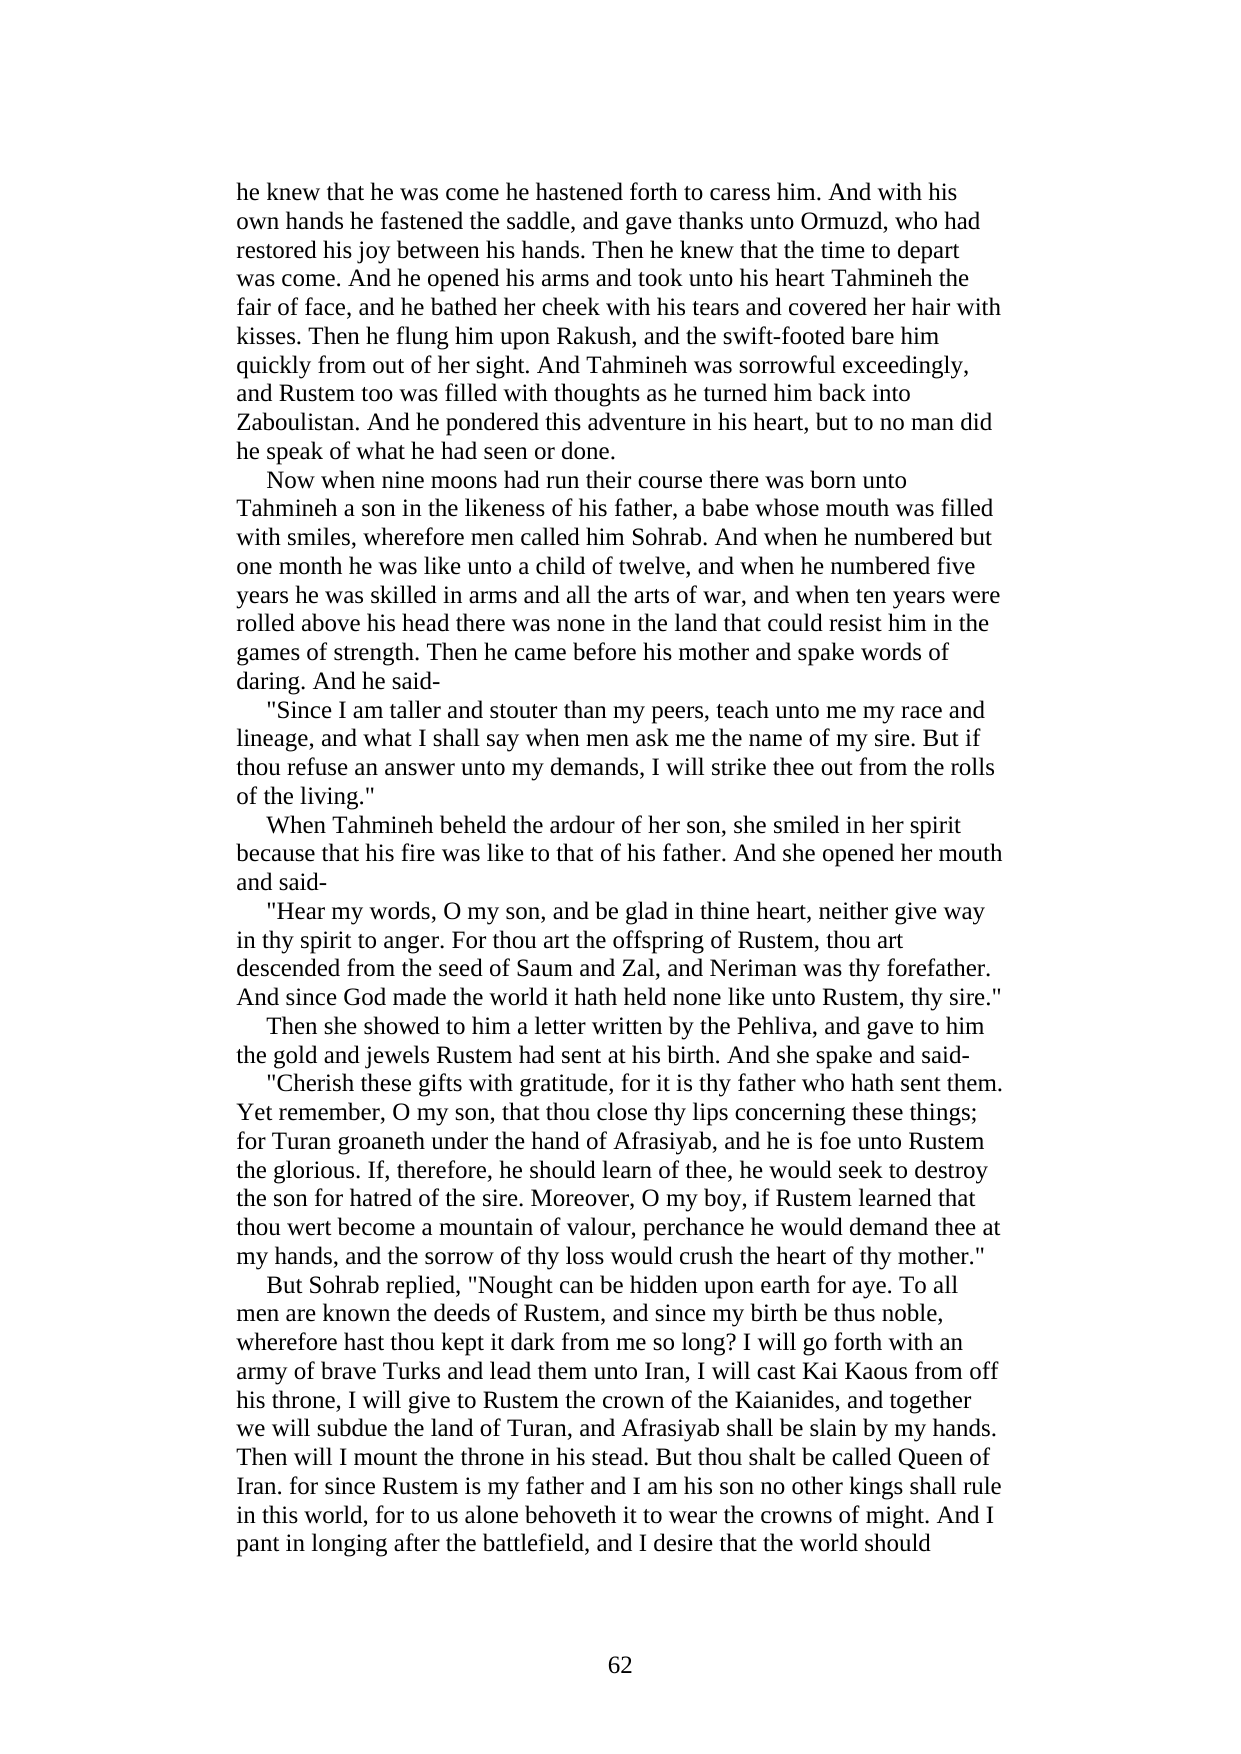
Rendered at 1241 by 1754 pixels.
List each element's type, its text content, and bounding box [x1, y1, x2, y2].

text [236, 177, 1004, 465]
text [236, 1270, 1004, 1557]
text Then she showed to him a letter written by the Pehliva, and gave to him the gold and jewels Rustem had sent at his birth. And she spake and said- [236, 1011, 1004, 1068]
text "Hear my words, O my son, and be glad in thine heart, neither give way in thy spirit to anger. For thou art the offspring of Rustem, thou art descended from the seed of Saum and Zal, and Neriman was thy forefather. And since God made the world it hath held none like unto Rustem, thy sire." [236, 896, 1004, 1011]
text "Since I am taller and stouter than my peers, teach unto me my race and lineage, and what I shall say when men ask me the name of my sire. But if thou refuse an answer unto my demands, I will strike thee out from the rolls of the living." [236, 695, 1004, 810]
text "Cherish these gifts with gratitude, for it is thy father who hath sent them. Yet remember, O my son, that thou close thy lips concerning these things; for Turan groaneth under the hand of Afrasiyab, and he is foe unto Rustem the glorious. If, therefore, he should learn of thee, he would seek to destroy the son for hatred of the sire. Moreover, O my boy, if Rustem learned that thou wert become a mountain of valour, perchance he would demand thee at my hands, and the sorrow of thy loss would crush the heart of thy mother." [236, 1068, 1004, 1270]
text Now when nine moons had run their course there was born unto Tahmineh a son in the likeness of his father, a babe whose mouth was filled with smiles, wherefore men called him Sohrab. And when he numbered but one month he was like unto a child of twelve, and when he numbered five years he was skilled in arms and all the arts of war, and when ten years were rolled above his head there was none in the land that could resist him in the games of strength. Then he came before his mother and spake words of daring. And he said- [236, 465, 1004, 695]
text When Tahmineh beheld the ardour of her son, she smiled in her spirit because that his fire was like to that of his father. And she opened her mouth and said- [236, 810, 1004, 896]
